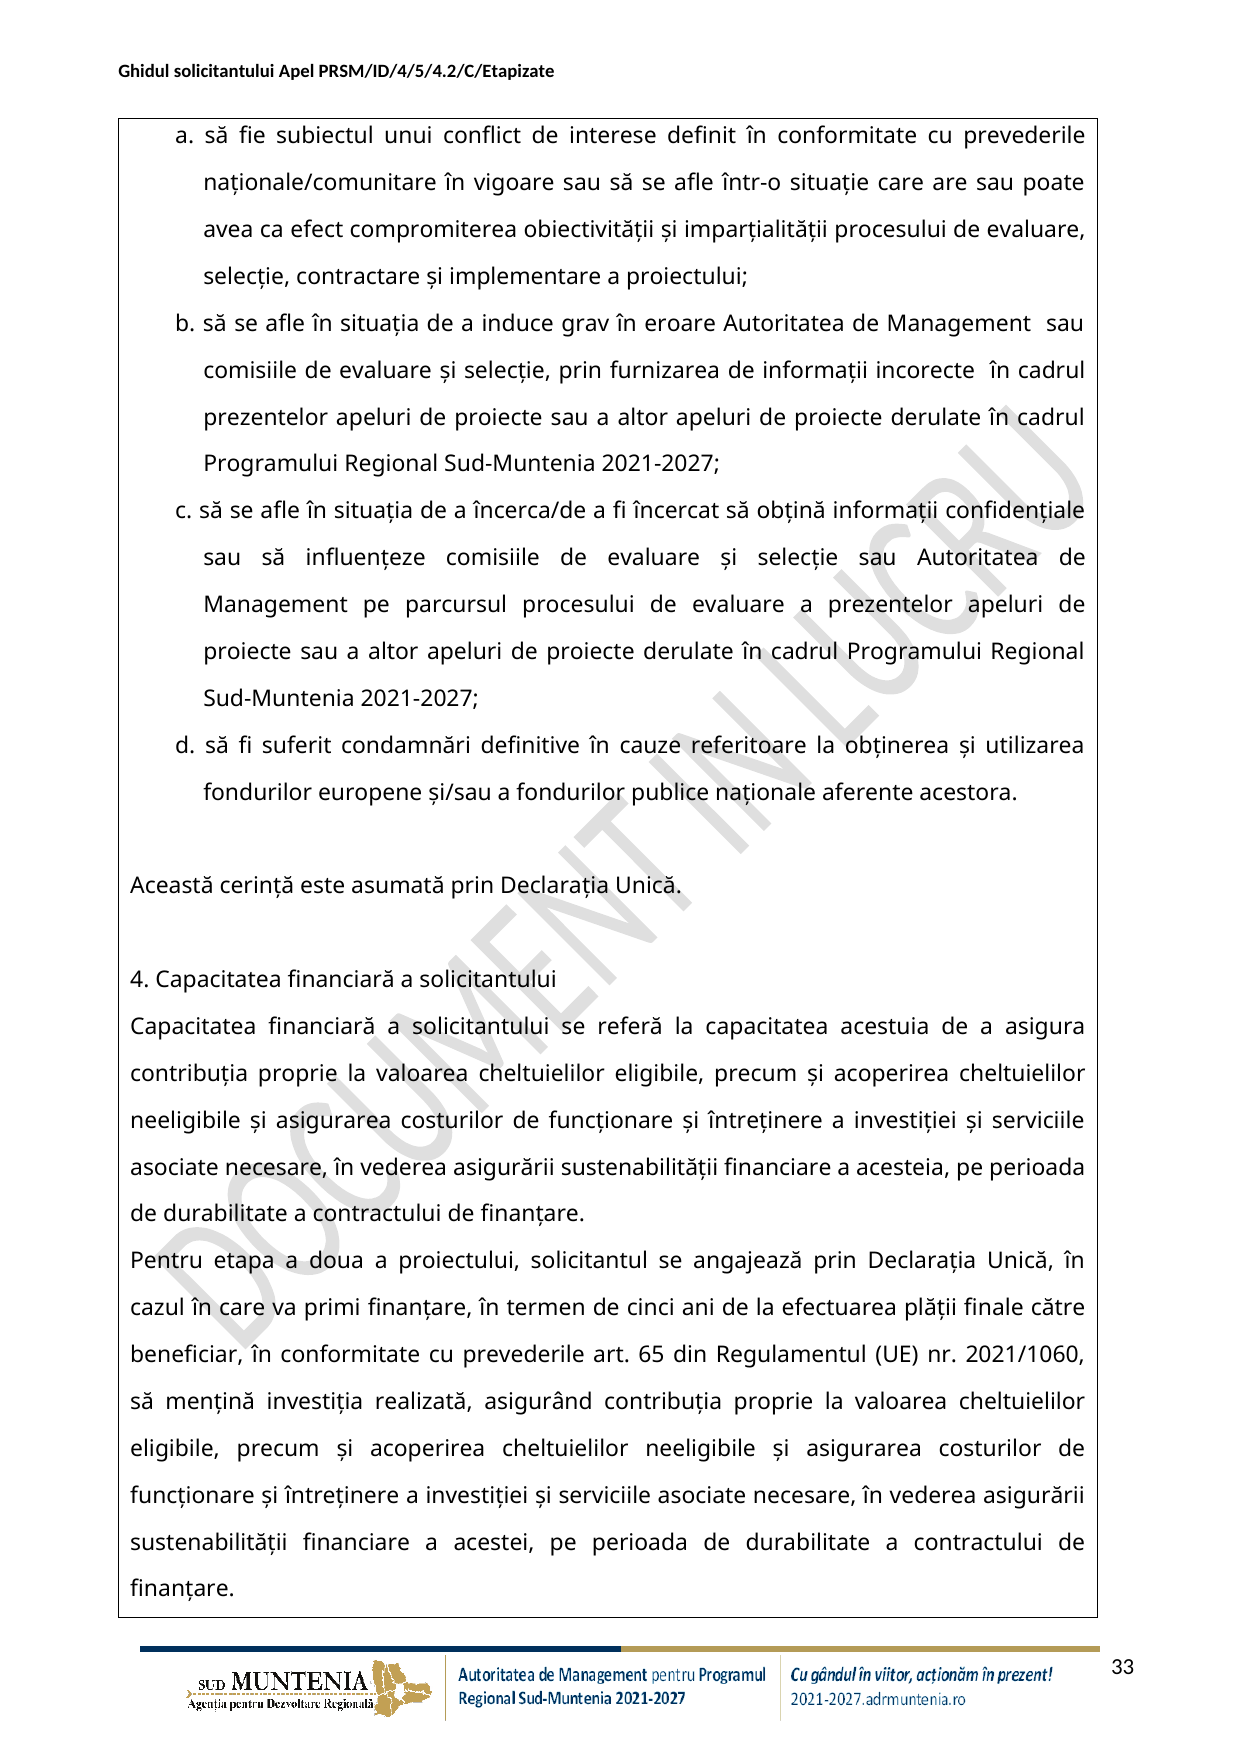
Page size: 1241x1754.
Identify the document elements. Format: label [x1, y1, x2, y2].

picture [140, 1646, 1100, 1721]
table_header [119, 119, 1097, 1617]
